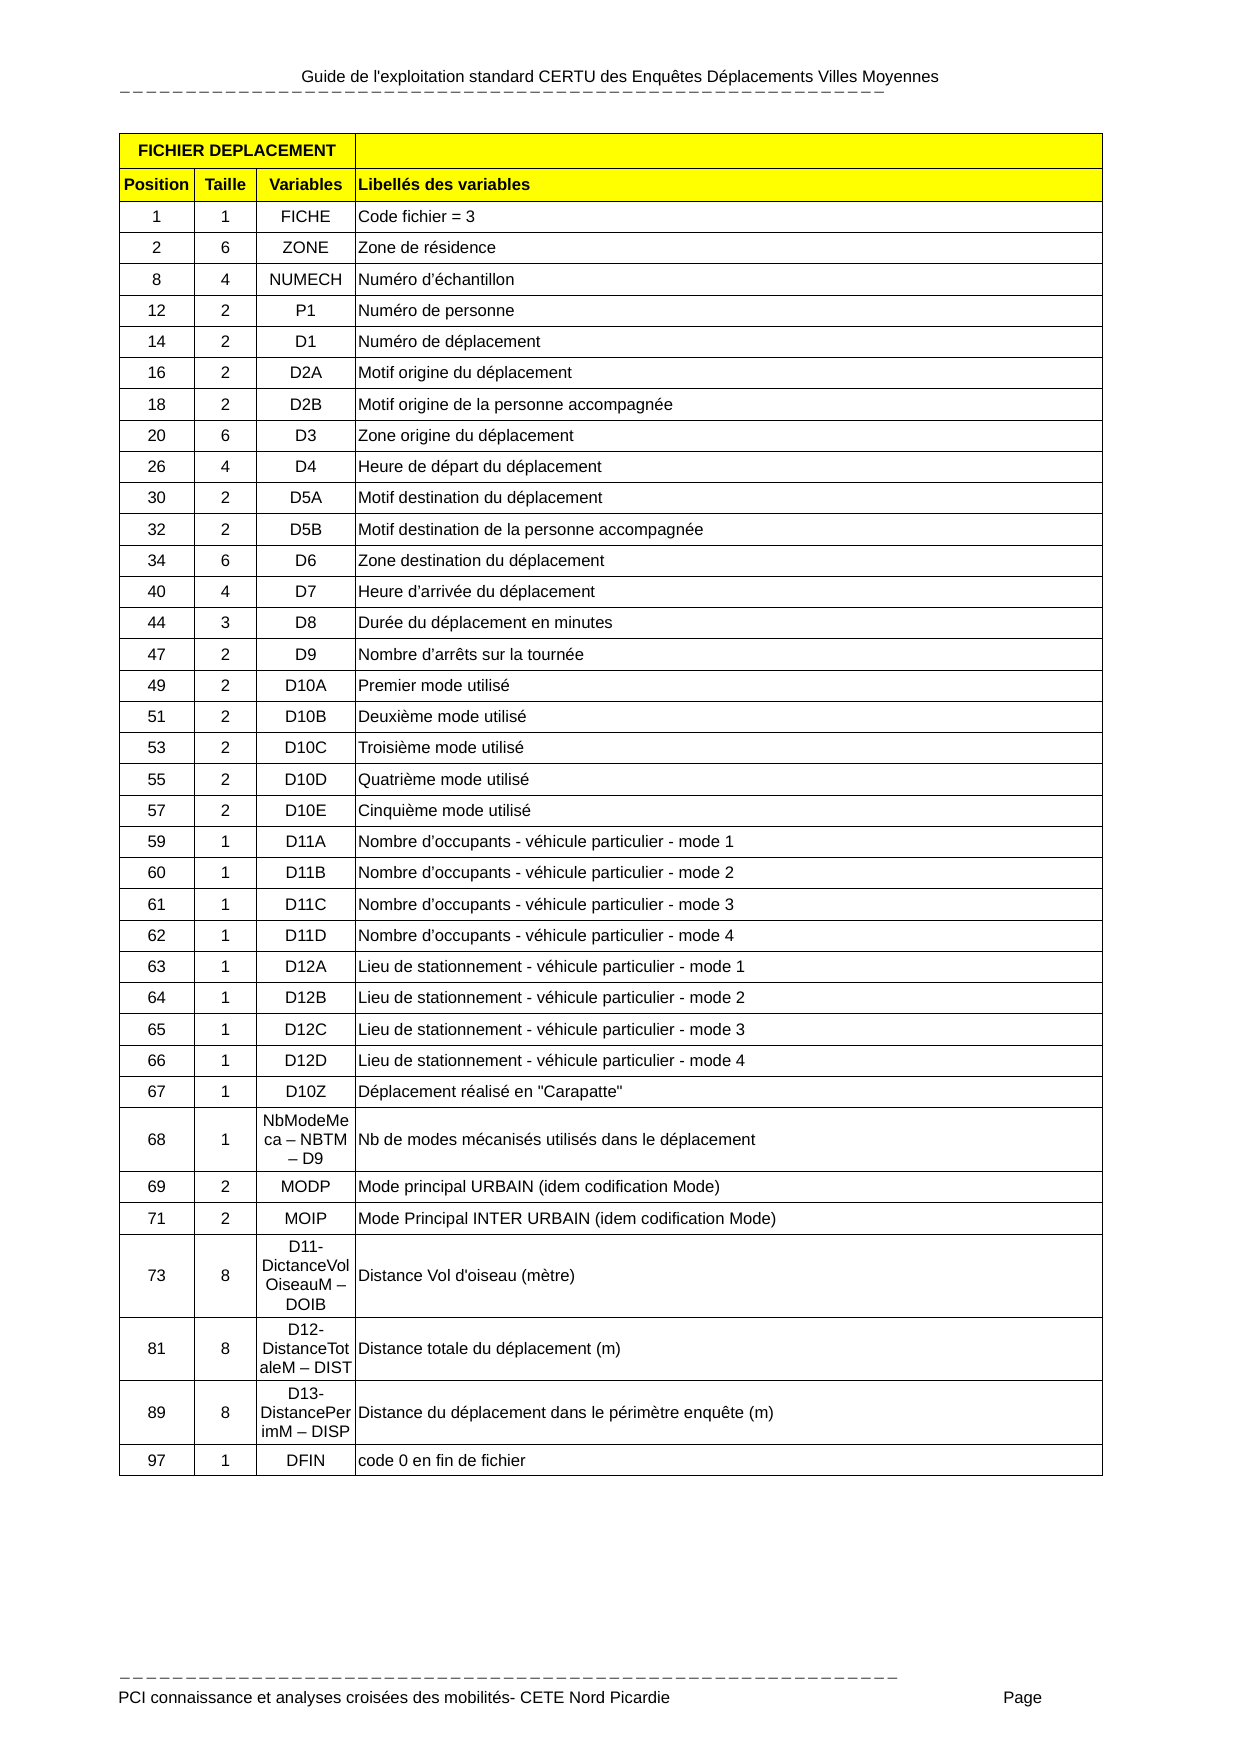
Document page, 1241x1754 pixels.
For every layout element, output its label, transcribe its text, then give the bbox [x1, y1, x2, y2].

table_cell 2 [195, 483, 256, 513]
table_cell 2 [195, 764, 256, 794]
table_cell DFIN [257, 1445, 355, 1475]
table_cell Nb de modes mécanisés utilisés dans le déplacement [356, 1108, 1102, 1171]
table_cell Numéro d’échantillon [356, 264, 1102, 294]
table_cell D5A [257, 483, 355, 513]
table_cell 2 [195, 733, 256, 763]
table_cell 61 [120, 889, 194, 919]
table_cell Nombre d’occupants - véhicule particulier - mode 1 [356, 827, 1102, 857]
table_cell D10C [257, 733, 355, 763]
table_cell Cinquième mode utilisé [356, 796, 1102, 826]
table_cell 1 [195, 952, 256, 982]
table_cell D11A [257, 827, 355, 857]
table_cell D9 [257, 639, 355, 669]
table_cell 1 [195, 827, 256, 857]
table_cell D10E [257, 796, 355, 826]
table_cell 73 [120, 1235, 194, 1316]
table_cell D2A [257, 358, 355, 388]
table_cell 44 [120, 608, 194, 638]
table_cell 69 [120, 1172, 194, 1202]
table_cell 34 [120, 546, 194, 576]
table_cell ZONE [257, 233, 355, 263]
table_cell Nombre d’occupants - véhicule particulier - mode 3 [356, 889, 1102, 919]
table_cell 2 [195, 389, 256, 419]
table_cell 14 [120, 327, 194, 357]
table_cell D12B [257, 983, 355, 1013]
table_cell 30 [120, 483, 194, 513]
table_cell MOIP [257, 1203, 355, 1233]
table_cell 2 [195, 671, 256, 701]
table_cell 1 [195, 921, 256, 951]
table_cell Déplacement réalisé en "Carapatte" [356, 1077, 1102, 1107]
table_cell code 0 en fin de fichier [356, 1445, 1102, 1475]
table_cell Quatrième mode utilisé [356, 764, 1102, 794]
table_cell 63 [120, 952, 194, 982]
table_cell 8 [195, 1318, 256, 1380]
table_cell 55 [120, 764, 194, 794]
table_cell 2 [195, 358, 256, 388]
table_cell NUMECH [257, 264, 355, 294]
table_cell 1 [195, 858, 256, 888]
table_cell Libellés des variables [356, 169, 1102, 201]
table_cell 2 [195, 796, 256, 826]
table_cell Heure de départ du déplacement [356, 452, 1102, 482]
table_cell Taille [195, 169, 256, 201]
table_cell NbModeMeca – NBTM – D9 [257, 1108, 355, 1171]
table_cell D4 [257, 452, 355, 482]
table_cell 40 [120, 577, 194, 607]
table_cell 64 [120, 983, 194, 1013]
table_cell 68 [120, 1108, 194, 1171]
table_cell Lieu de stationnement - véhicule particulier - mode 4 [356, 1046, 1102, 1076]
table_cell Troisième mode utilisé [356, 733, 1102, 763]
table_cell 4 [195, 264, 256, 294]
table_cell 67 [120, 1077, 194, 1107]
table_cell 1 [195, 983, 256, 1013]
table_cell D3 [257, 421, 355, 451]
table_cell Distance totale du déplacement (m) [356, 1318, 1102, 1380]
table_cell Heure d’arrivée du déplacement [356, 577, 1102, 607]
table_cell D12D [257, 1046, 355, 1076]
table_cell Nombre d’occupants - véhicule particulier - mode 2 [356, 858, 1102, 888]
table_cell 2 [195, 702, 256, 732]
table_cell 57 [120, 796, 194, 826]
table_cell 1 [195, 889, 256, 919]
table_cell P1 [257, 296, 355, 326]
table_cell 2 [195, 1203, 256, 1233]
table_cell 1 [120, 202, 194, 232]
table_cell D11C [257, 889, 355, 919]
table_cell D1 [257, 327, 355, 357]
table_cell 1 [195, 202, 256, 232]
table_cell 62 [120, 921, 194, 951]
table_cell Distance du déplacement dans le périmètre enquête (m) [356, 1381, 1102, 1444]
table_cell 53 [120, 733, 194, 763]
table_cell 8 [120, 264, 194, 294]
table_cell 12 [120, 296, 194, 326]
table_cell 1 [195, 1108, 256, 1171]
table_cell D10Z [257, 1077, 355, 1107]
table_cell 8 [195, 1235, 256, 1316]
table_cell D7 [257, 577, 355, 607]
table_cell Code fichier = 3 [356, 202, 1102, 232]
table_cell 60 [120, 858, 194, 888]
table_cell 3 [195, 608, 256, 638]
table_cell Motif destination du déplacement [356, 483, 1102, 513]
table_cell D5B [257, 514, 355, 544]
table_cell D10A [257, 671, 355, 701]
table_cell Lieu de stationnement - véhicule particulier - mode 1 [356, 952, 1102, 982]
table_cell 59 [120, 827, 194, 857]
table_cell 89 [120, 1381, 194, 1444]
table_cell D11D [257, 921, 355, 951]
table_cell 65 [120, 1014, 194, 1044]
table_cell 6 [195, 421, 256, 451]
table_cell 8 [195, 1381, 256, 1444]
table_cell D12C [257, 1014, 355, 1044]
table_cell 1 [195, 1445, 256, 1475]
table_cell 47 [120, 639, 194, 669]
table_cell Lieu de stationnement - véhicule particulier - mode 3 [356, 1014, 1102, 1044]
table_cell D11B [257, 858, 355, 888]
table_cell 20 [120, 421, 194, 451]
table_cell Variables [257, 169, 355, 201]
table_cell D12-DistanceTotaleM – DIST [257, 1318, 355, 1380]
table_cell 2 [195, 639, 256, 669]
table_cell 2 [195, 327, 256, 357]
table_cell Nombre d’occupants - véhicule particulier - mode 4 [356, 921, 1102, 951]
table_cell 2 [120, 233, 194, 263]
table_cell 6 [195, 233, 256, 263]
table_cell Deuxième mode utilisé [356, 702, 1102, 732]
table_cell 26 [120, 452, 194, 482]
table_cell 1 [195, 1046, 256, 1076]
table_cell 51 [120, 702, 194, 732]
table_cell Mode Principal INTER URBAIN (idem codification Mode) [356, 1203, 1102, 1233]
table_cell Zone destination du déplacement [356, 546, 1102, 576]
table_cell Mode principal URBAIN (idem codification Mode) [356, 1172, 1102, 1202]
table_cell 4 [195, 452, 256, 482]
table_header FICHIER DEPLACEMENT [120, 134, 355, 168]
table_cell 66 [120, 1046, 194, 1076]
table_cell Distance Vol d'oiseau (mètre) [356, 1235, 1102, 1316]
table_cell Lieu de stationnement - véhicule particulier - mode 2 [356, 983, 1102, 1013]
table_cell 1 [195, 1077, 256, 1107]
table_cell Numéro de déplacement [356, 327, 1102, 357]
table_cell FICHE [257, 202, 355, 232]
table_header [356, 134, 1102, 168]
table_cell Nombre d’arrêts sur la tournée [356, 639, 1102, 669]
table_cell 16 [120, 358, 194, 388]
table_cell Motif destination de la personne accompagnée [356, 514, 1102, 544]
table_cell D10B [257, 702, 355, 732]
table_cell D6 [257, 546, 355, 576]
table_cell 97 [120, 1445, 194, 1475]
table_cell Durée du déplacement en minutes [356, 608, 1102, 638]
table_cell D11-DictanceVolOiseauM – DOIB [257, 1235, 355, 1316]
table_cell 18 [120, 389, 194, 419]
table_cell 49 [120, 671, 194, 701]
table_cell 32 [120, 514, 194, 544]
table_cell 6 [195, 546, 256, 576]
table_cell Motif origine du déplacement [356, 358, 1102, 388]
table_cell 4 [195, 577, 256, 607]
table_cell Motif origine de la personne accompagnée [356, 389, 1102, 419]
table_cell Position [120, 169, 194, 201]
table_cell 1 [195, 1014, 256, 1044]
table_cell Premier mode utilisé [356, 671, 1102, 701]
table_cell 71 [120, 1203, 194, 1233]
table_cell D8 [257, 608, 355, 638]
table_cell 81 [120, 1318, 194, 1380]
table_cell 2 [195, 1172, 256, 1202]
table_cell D2B [257, 389, 355, 419]
table_cell MODP [257, 1172, 355, 1202]
table_cell 2 [195, 514, 256, 544]
table_cell Numéro de personne [356, 296, 1102, 326]
table_cell D10D [257, 764, 355, 794]
table_cell Zone origine du déplacement [356, 421, 1102, 451]
table_cell D13-DistancePerimM – DISP [257, 1381, 355, 1444]
table_cell D12A [257, 952, 355, 982]
table_cell 2 [195, 296, 256, 326]
table_cell Zone de résidence [356, 233, 1102, 263]
